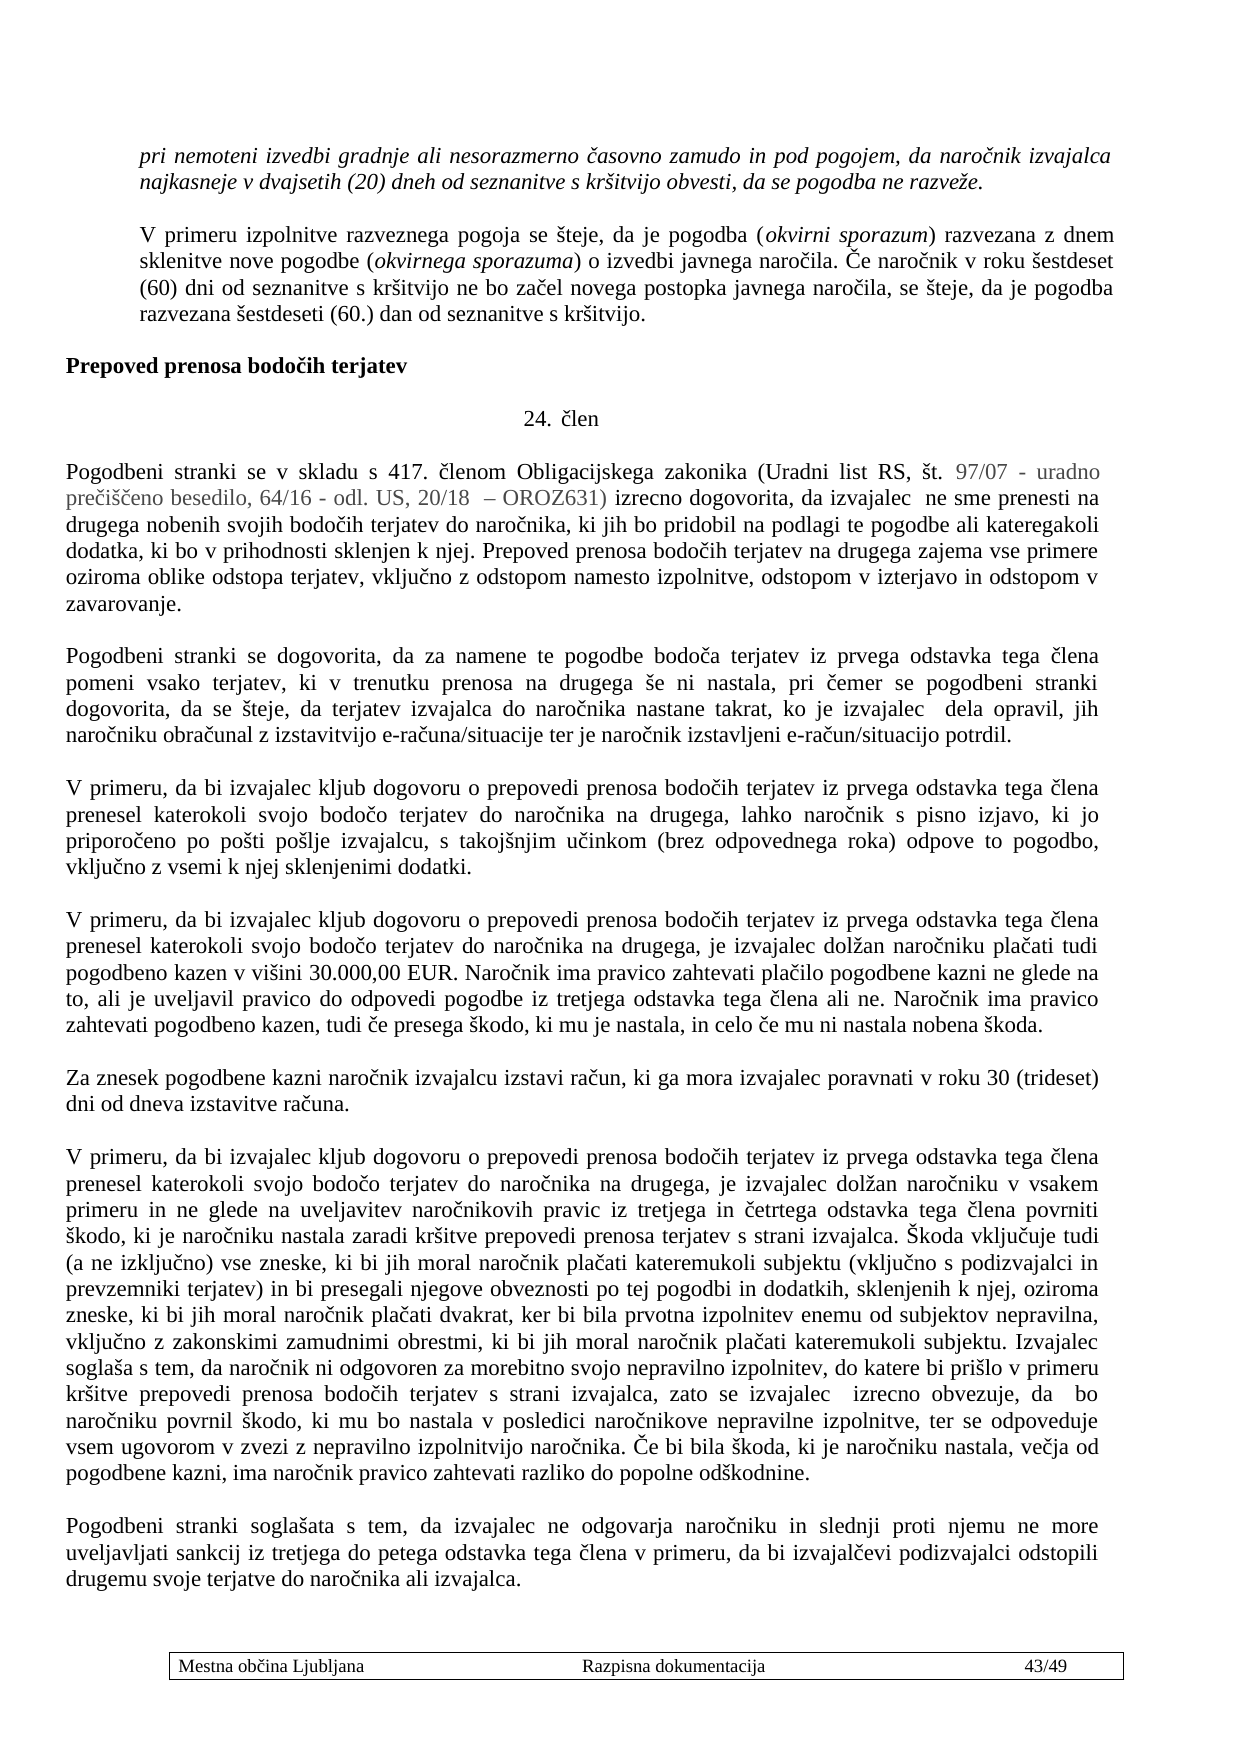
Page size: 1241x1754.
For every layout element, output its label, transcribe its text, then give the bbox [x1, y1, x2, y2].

text Prepoved prenosa bodočih terjatev [66, 353, 1100, 379]
text V primeru izpolnitve razveznega pogoja se šteje, da je pogodba (okvirni sporazum) razvezana z dnem sklenitve nove pogodbe (okvirnega sporazuma) o izvedbi javnega naročila. Če naročnik v roku šestdeset (60) dni od seznanitve s kršitvijo ne bo začel novega postopka javnega naročila, se šteje, da je pogodba razvezana šestdeseti (60.) dan od seznanitve s kršitvijo. [139, 221, 1115, 326]
text V primeru, da bi izvajalec kljub dogovoru o prepovedi prenosa bodočih terjatev iz prvega odstavka tega člena prenesel katerokoli svojo bodočo terjatev do naročnika na drugega, je izvajalec dolžan naročniku plačati tudi pogodbeno kazen v višini 30.000,00 EUR. Naročnik ima pravico zahtevati plačilo pogodbene kazni ne glede na to, ali je uveljavil pravico do odpovedi pogodbe iz tretjega odstavka tega člena ali ne. Naročnik ima pravico zahtevati pogodbeno kazen, tudi če presega škodo, ki mu je nastala, in celo če mu ni nastala nobena škoda. [66, 906, 1100, 1038]
text Pogodbeni stranki soglašata s tem, da izvajalec ne odgovarja naročniku in slednji proti njemu ne more uveljavljati sankcij iz tretjega do petega odstavka tega člena v primeru, da bi izvajalčevi podizvajalci odstopili drugemu svoje terjatve do naročnika ali izvajalca. [66, 1512, 1100, 1591]
text Za znesek pogodbene kazni naročnik izvajalcu izstavi račun, ki ga mora izvajalec poravnati v roku 30 (trideset) dni od dneva izstavitve računa. [66, 1064, 1100, 1117]
text Pogodbeni stranki se v skladu s 417. členom Obligacijskega zakonika (Uradni list RS, št. 97/07 - uradno prečiščeno besedilo, 64/16 - odl. US, 20/18 – OROZ631) izrecno dogovorita, da izvajalec ne sme prenesti na drugega nobenih svojih bodočih terjatev do naročnika, ki jih bo pridobil na podlagi te pogodbe ali kateregakoli dodatka, ki bo v prihodnosti sklenjen k njej. Prepoved prenosa bodočih terjatev na drugega zajema vse primere oziroma oblike odstopa terjatev, vključno z odstopom namesto izpolnitve, odstopom v izterjavo in odstopom v zavarovanje. [66, 458, 1100, 616]
text V primeru, da bi izvajalec kljub dogovoru o prepovedi prenosa bodočih terjatev iz prvega odstavka tega člena prenesel katerokoli svojo bodočo terjatev do naročnika na drugega, lahko naročnik s pisno izjavo, ki jo priporočeno po pošti pošlje izvajalcu, s takojšnjim učinkom (brez odpovednega roka) odpove to pogodbo, vključno z vsemi k njej sklenjenimi dodatki. [66, 774, 1100, 880]
list člen [523, 405, 1100, 432]
text Pogodbeni stranki se dogovorita, da za namene te pogodbe bodoča terjatev iz prvega odstavka tega člena pomeni vsako terjatev, ki v trenutku prenosa na drugega še ni nastala, pri čemer se pogodbeni stranki dogovorita, da se šteje, da terjatev izvajalca do naročnika nastane takrat, ko je izvajalec dela opravil, jih naročniku obračunal z izstavitvijo e-računa/situacije ter je naročnik izstavljeni e-račun/situacijo potrdil. [66, 642, 1100, 748]
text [139, 142, 1115, 194]
text V primeru, da bi izvajalec kljub dogovoru o prepovedi prenosa bodočih terjatev iz prvega odstavka tega člena prenesel katerokoli svojo bodočo terjatev do naročnika na drugega, je izvajalec dolžan naročniku v vsakem primeru in ne glede na uveljavitev naročnikovih pravic iz tretjega in četrtega odstavka tega člena povrniti škodo, ki je naročniku nastala zaradi kršitve prepovedi prenosa terjatev s strani izvajalca. Škoda vključuje tudi (a ne izključno) vse zneske, ki bi jih moral naročnik plačati kateremukoli subjektu (vključno s podizvajalci in prevzemniki terjatev) in bi presegali njegove obveznosti po tej pogodbi in dodatkih, sklenjenih k njej, oziroma zneske, ki bi jih moral naročnik plačati dvakrat, ker bi bila prvotna izpolnitev enemu od subjektov nepravilna, vključno z zakonskimi zamudnimi obrestmi, ki bi jih moral naročnik plačati kateremukoli subjektu. Izvajalec soglaša s tem, da naročnik ni odgovoren za morebitno svojo nepravilno izpolnitev, do katere bi prišlo v primeru kršitve prepovedi prenosa bodočih terjatev s strani izvajalca, zato se izvajalec izrecno obvezuje, da bo naročniku povrnil škodo, ki mu bo nastala v posledici naročnikove nepravilne izpolnitve, ter se odpoveduje vsem ugovorom v zvezi z nepravilno izpolnitvijo naročnika. Če bi bila škoda, ki je naročniku nastala, večja od pogodbene kazni, ima naročnik pravico zahtevati razliko do popolne odškodnine. [66, 1143, 1100, 1486]
